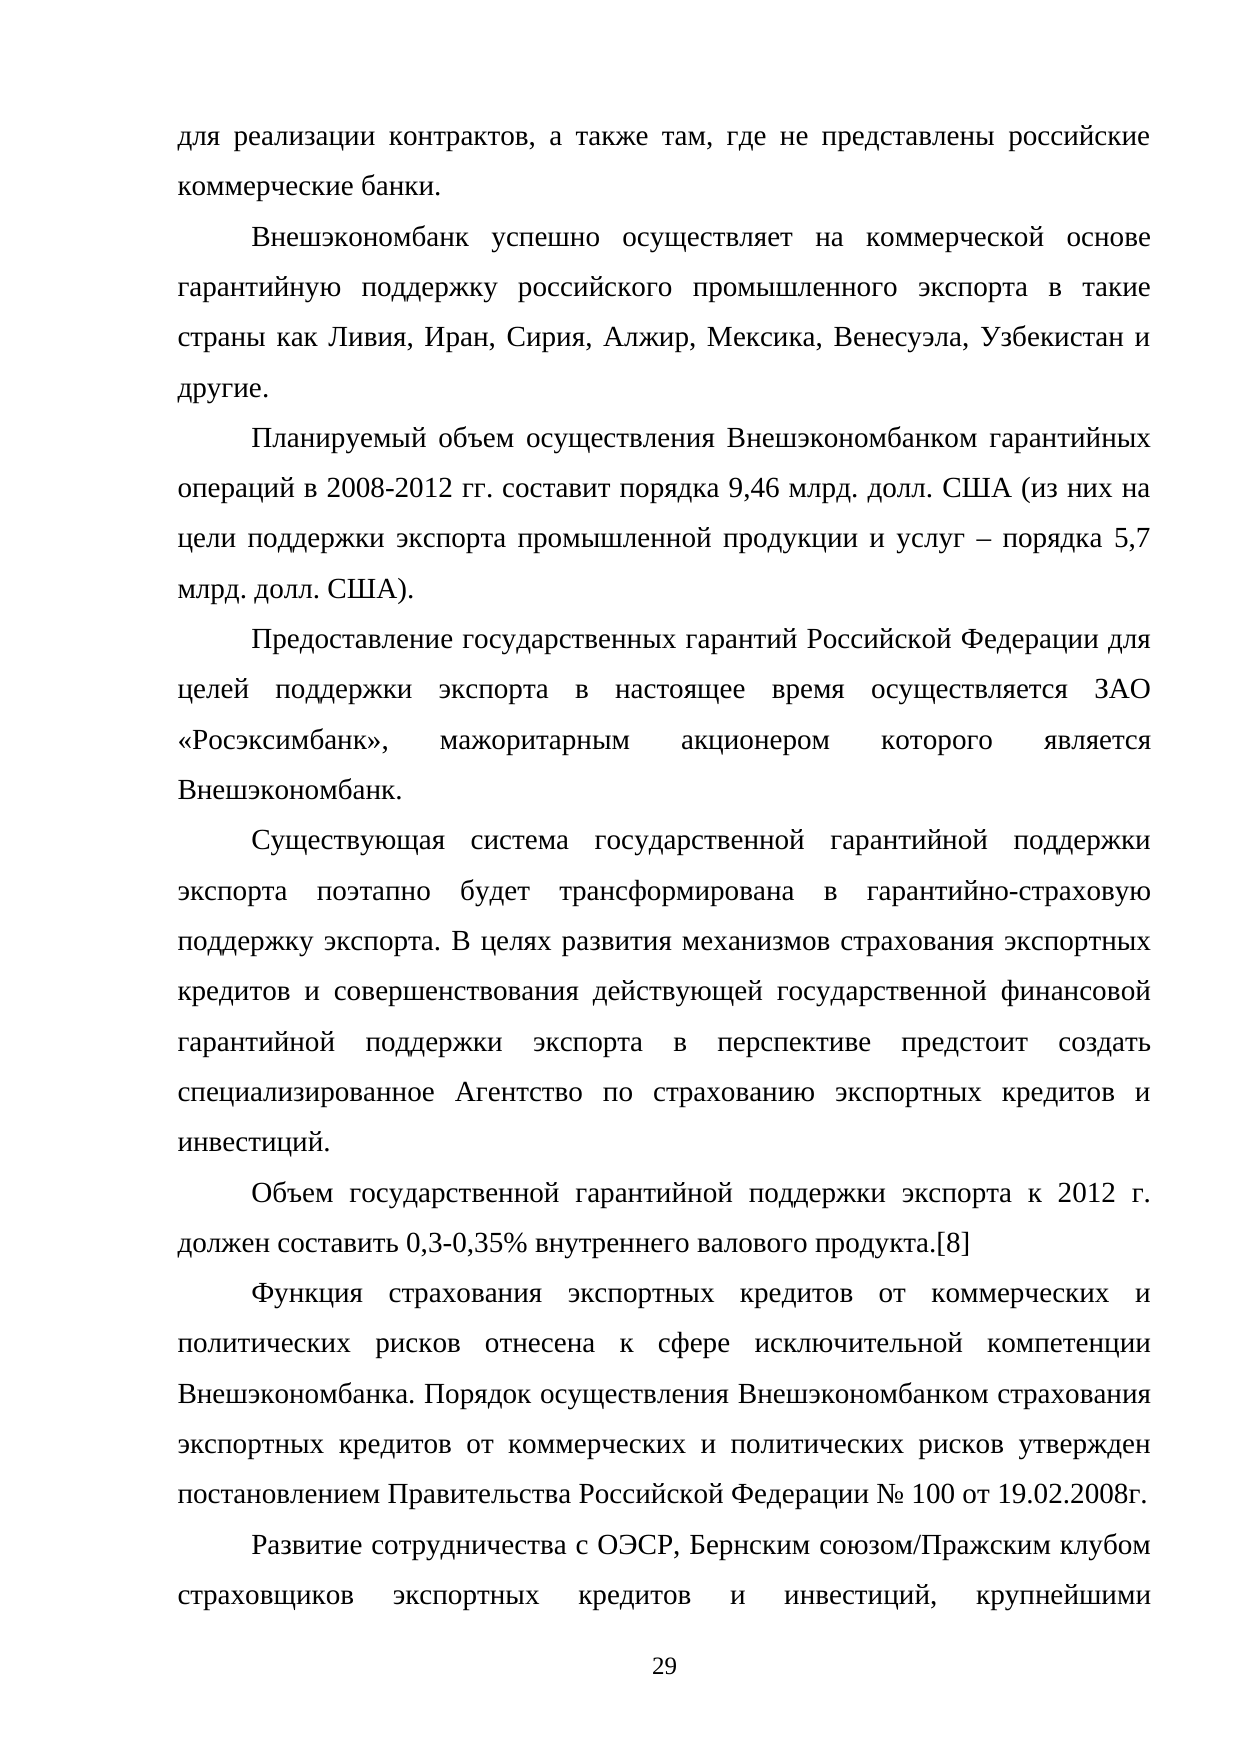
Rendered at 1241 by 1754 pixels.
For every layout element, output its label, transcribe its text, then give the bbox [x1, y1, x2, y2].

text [177, 118, 1152, 202]
text Функция страхования экспортных кредитов от коммерческих и политических рисков отнесена к сфере исключительной компетенции Внешэкономбанка. Порядок осуществления Внешэкономбанком страхования экспортных кредитов от коммерческих и политических рисков утвержден постановлением Правительства Российской Федерации № 100 от 19.02.2008г. [177, 1275, 1152, 1510]
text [177, 1527, 1152, 1611]
text Планируемый объем осуществления Внешэкономбанком гарантийных операций в 2008-2012 гг. составит порядка 9,46 млрд. долл. США (из них на цели поддержки экспорта промышленной продукции и услуг – порядка 5,7 млрд. долл. США). [177, 420, 1152, 604]
text Существующая система государственной гарантийной поддержки экспорта поэтапно будет трансформирована в гарантийно-страховую поддержку экспорта. В целях развития механизмов страхования экспортных кредитов и совершенствования действующей государственной финансовой гарантийной поддержки экспорта в перспективе предстоит создать специализированное Агентство по страхованию экспортных кредитов и инвестиций. [177, 822, 1152, 1158]
text Внешэкономбанк успешно осуществляет на коммерческой основе гарантийную поддержку российского промышленного экспорта в такие страны как Ливия, Иран, Сирия, Алжир, Мексика, Венесуэла, Узбекистан и другие. [177, 219, 1152, 403]
text Объем государственной гарантийной поддержки экспорта к 2012 г. должен составить 0,3-0,35% внутреннего валового продукта.[8] [177, 1175, 1152, 1258]
text Предоставление государственных гарантий Российской Федерации для целей поддержки экспорта в настоящее время осуществляется ЗАО «Росэксимбанк», мажоритарным акционером которого является Внешэкономбанк. [177, 621, 1152, 806]
